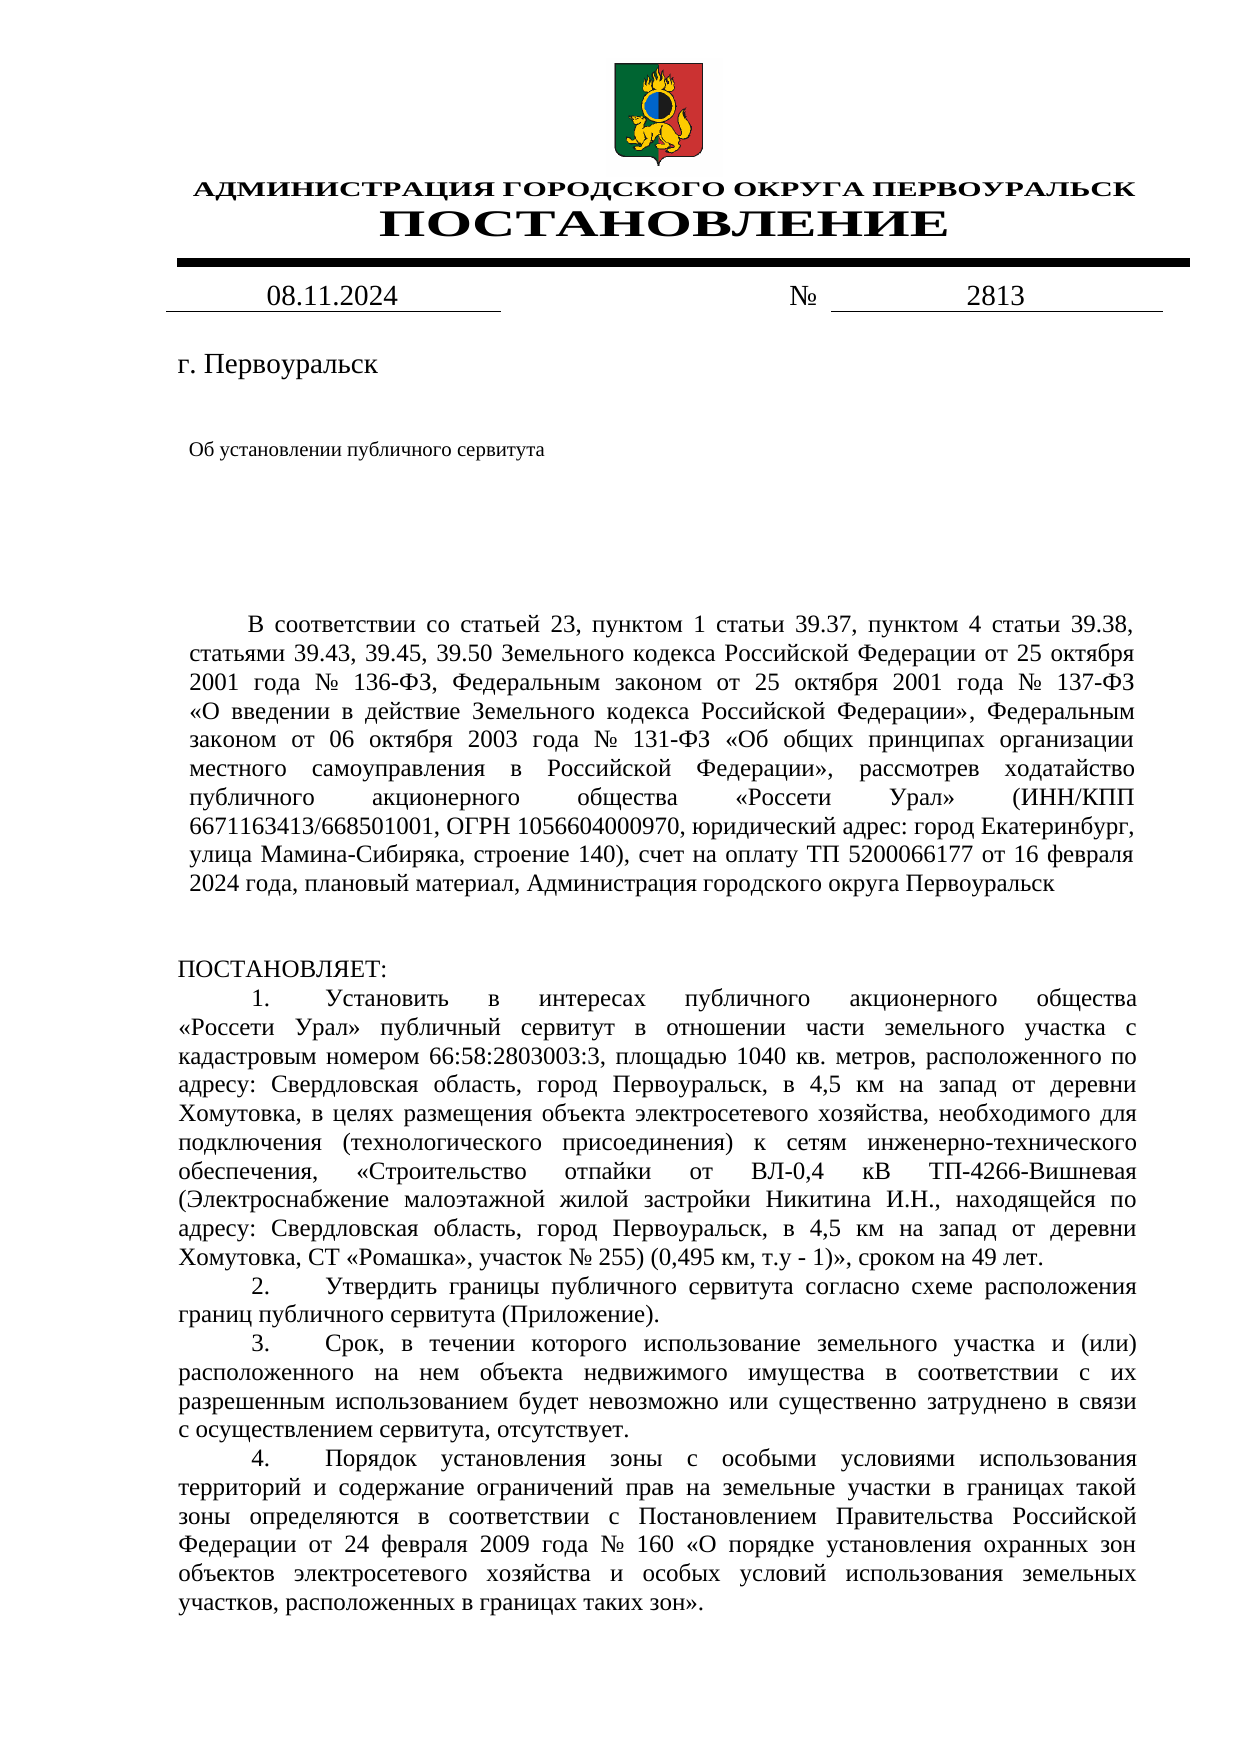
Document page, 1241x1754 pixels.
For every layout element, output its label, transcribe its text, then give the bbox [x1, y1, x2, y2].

picture [606, 58, 723, 177]
table_header 08.11.2024 [166, 266, 501, 311]
table_header Об установлении публичного сервитута [177, 437, 623, 494]
text г. Первоуральск [177, 346, 1148, 379]
text АДМИНИСТРАЦИЯ ГОРОДСКОГО ОКРУГА ПЕРВОУРАЛЬСК [177, 177, 1152, 201]
table_header 2813 [831, 267, 1163, 311]
text ПОСТАНОВЛЯЕТ: [177, 954, 1152, 983]
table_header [166, 983, 1155, 1616]
table_header В соответствии со статьей 23, пунктом 1 статьи 39.37, пунктом 4 статьи 39.38, статьями 39.43, 39.45, 39.50 Земельного кодекса Российской Федерации от 25 октября 2001 года № 136-ФЗ, Федеральным законом от 25 октября 2001 года № 137-ФЗ «О введении в действие Земельного кодекса Российской Федерации», Федеральным законом от 06 октября 2003 года № 131-ФЗ «Об общих принципах организации местного самоуправления в Российской Федерации», рассмотрев ходатайство публичного акционерного общества «Россети Урал» (ИНН/КПП 6671163413/668501001, ОГРН 1056604000970, юридический адрес: город Екатеринбург, улица Мамина-Сибиряка, строение 140), счет на оплату ТП 5200066177 от 16 февраля 2024 года, плановый материал, Администрация городского округа Первоуральск [178, 610, 1155, 897]
text ПОСТАНОВЛЕНИЕ [177, 201, 1152, 244]
table_header № [501, 267, 831, 311]
